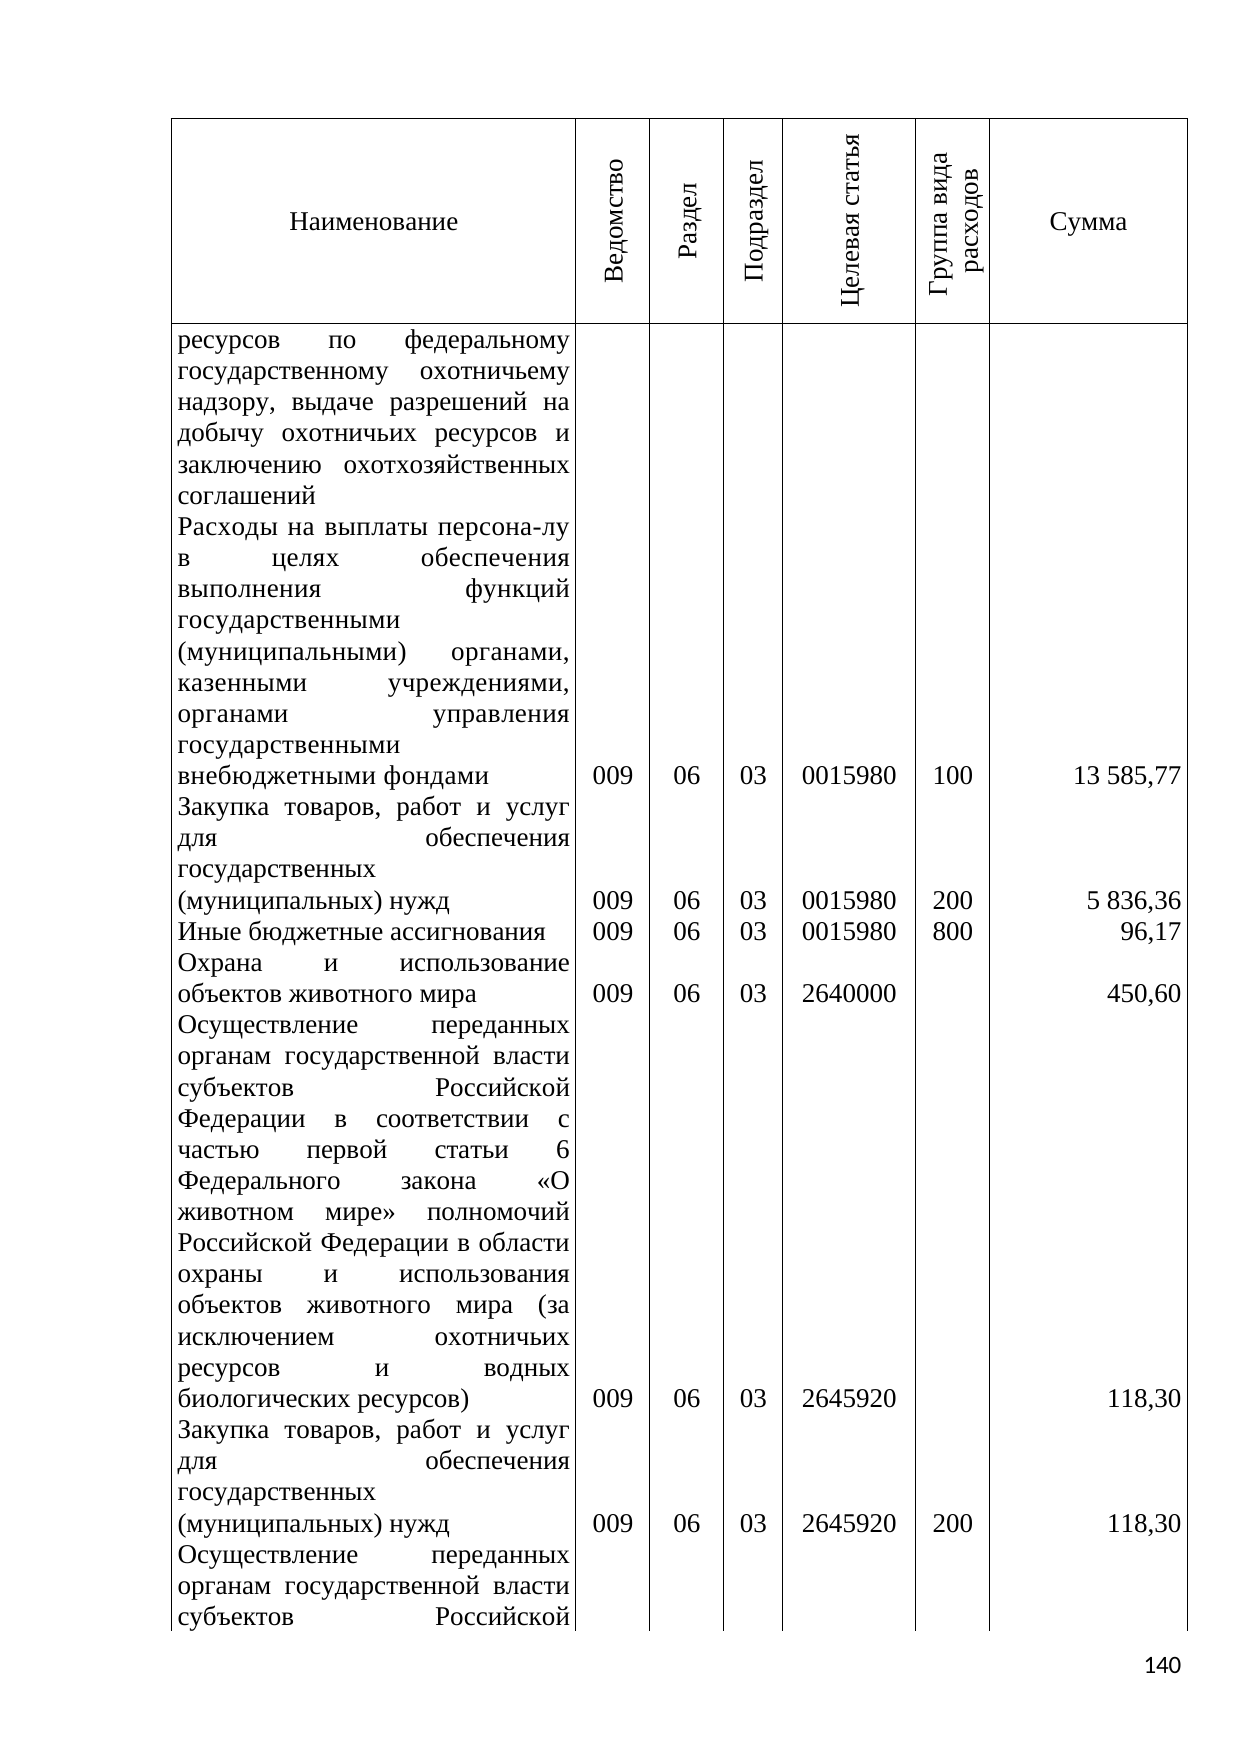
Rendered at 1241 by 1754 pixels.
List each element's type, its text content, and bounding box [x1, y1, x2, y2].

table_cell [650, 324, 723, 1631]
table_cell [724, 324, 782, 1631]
table_header Целевая статья [783, 119, 915, 323]
table_header Подраздел [724, 119, 782, 323]
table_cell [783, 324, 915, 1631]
table_header Ведомство [576, 119, 649, 323]
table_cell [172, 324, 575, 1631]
table_header Раздел [650, 119, 723, 323]
table_header Наименование [172, 119, 575, 323]
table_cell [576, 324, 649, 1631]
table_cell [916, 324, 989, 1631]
table_header Сумма [990, 119, 1187, 323]
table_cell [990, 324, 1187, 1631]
table_header Группа вида расходов [916, 119, 989, 323]
